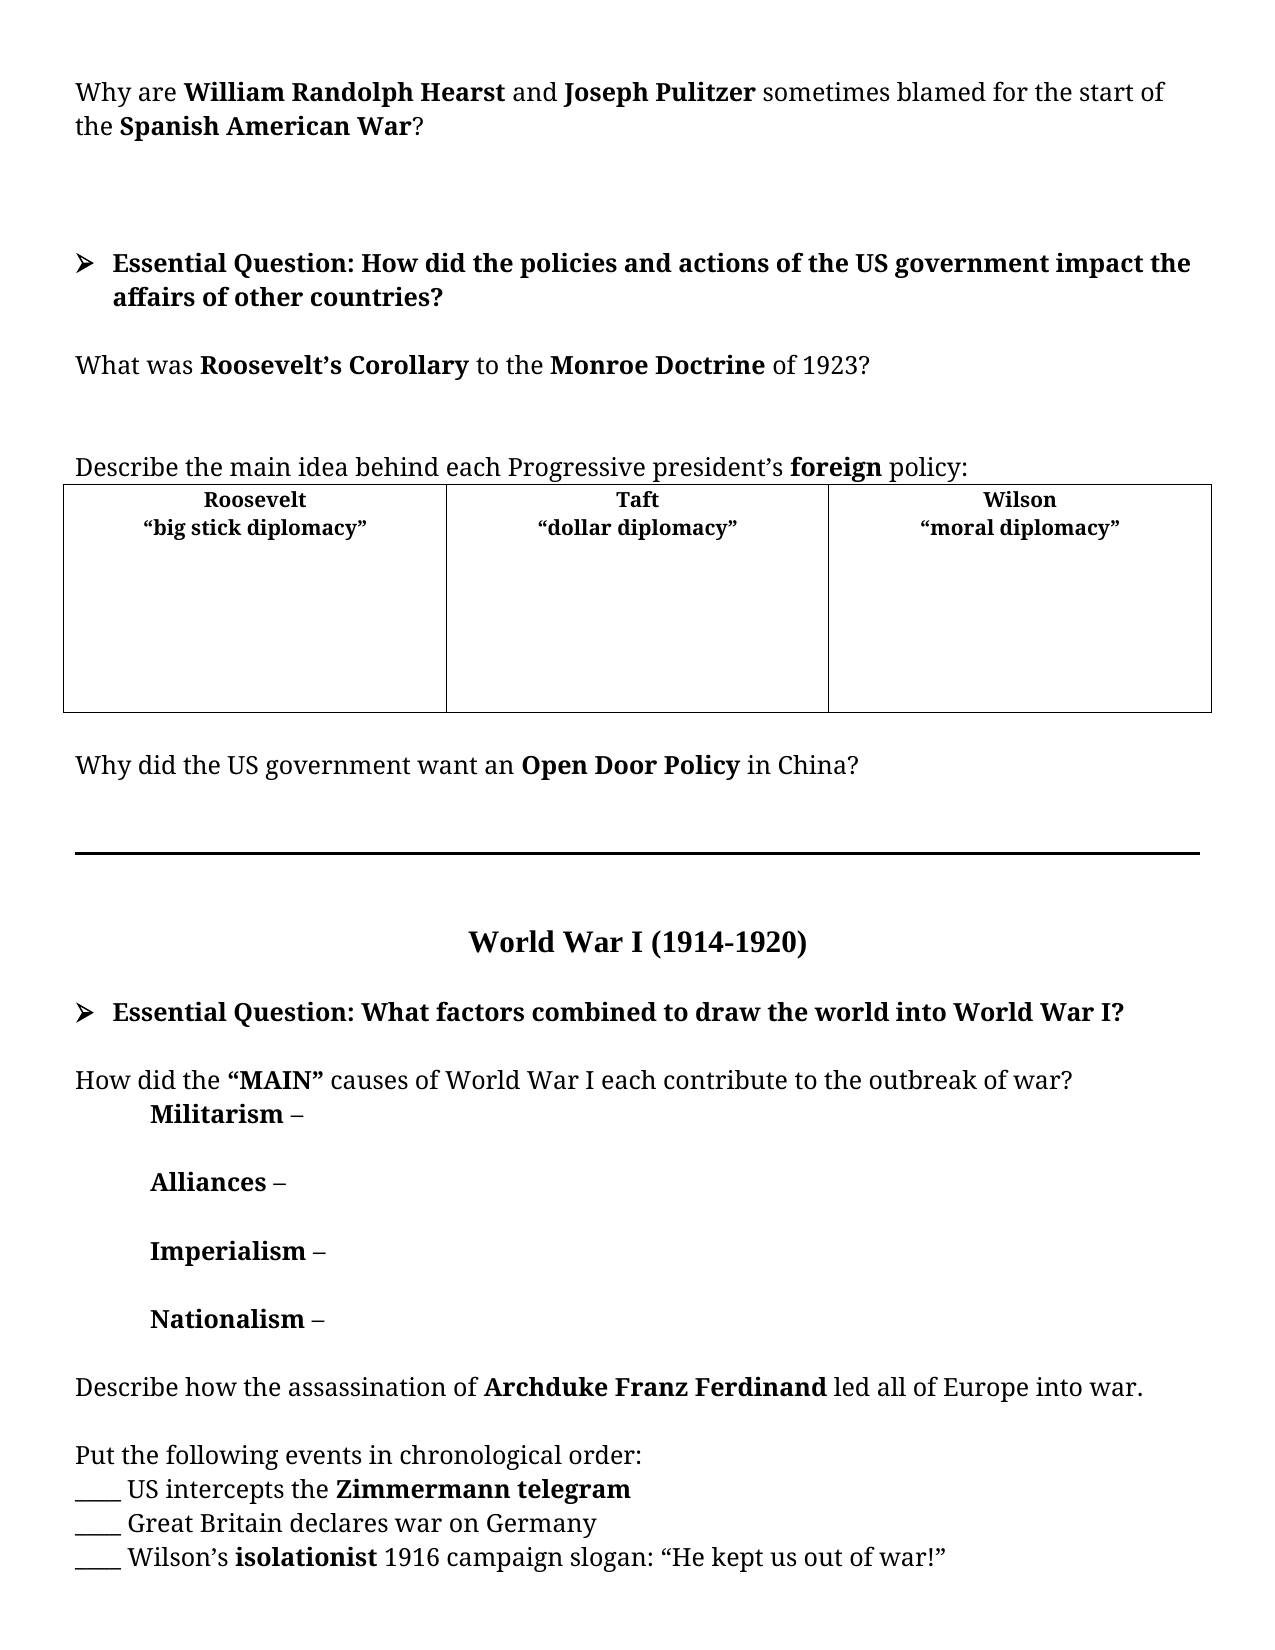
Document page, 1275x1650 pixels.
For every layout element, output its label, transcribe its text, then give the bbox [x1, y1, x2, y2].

text Put the following events in chronological order: [75, 1438, 1200, 1472]
text World War I (1914-1920) [75, 923, 1200, 959]
list Essential Question: How did the policies and actions of the US government impact the affairs of other countries? [75, 245, 1200, 313]
text Nationalism – [75, 1301, 1200, 1335]
text Alliances – [75, 1165, 1200, 1199]
table_header Wilson “moral diplomacy” [829, 485, 1211, 712]
text ____ Great Britain declares war on Germany [75, 1506, 1200, 1540]
text What was Roosevelt’s Corollary to the Monroe Doctrine of 1923? [75, 347, 1200, 382]
text Why did the US government want an Open Door Policy in China? [75, 747, 1200, 781]
text ____ US intercepts the Zimmermann telegram [75, 1472, 1200, 1506]
text Describe the main idea behind each Progressive president’s foreign policy: [75, 450, 1200, 484]
text How did the “MAIN” causes of World War I each contribute to the outbreak of war? [75, 1063, 1200, 1097]
table_header Roosevelt “big stick diplomacy” [64, 485, 446, 712]
table_header Taft “dollar diplomacy” [447, 485, 828, 712]
text ____ Wilson’s isolationist 1916 campaign slogan: “He kept us out of war!” [75, 1540, 1200, 1574]
text Why are William Randolph Hearst and Joseph Pulitzer sometimes blamed for the start of the Spanish American War? [75, 75, 1200, 143]
text Imperialism – [75, 1233, 1200, 1267]
text Describe how the assassination of Archduke Franz Ferdinand led all of Europe into war. [75, 1369, 1200, 1403]
list Essential Question: What factors combined to draw the world into World War I? [75, 995, 1200, 1029]
text Militarism – [75, 1097, 1200, 1131]
